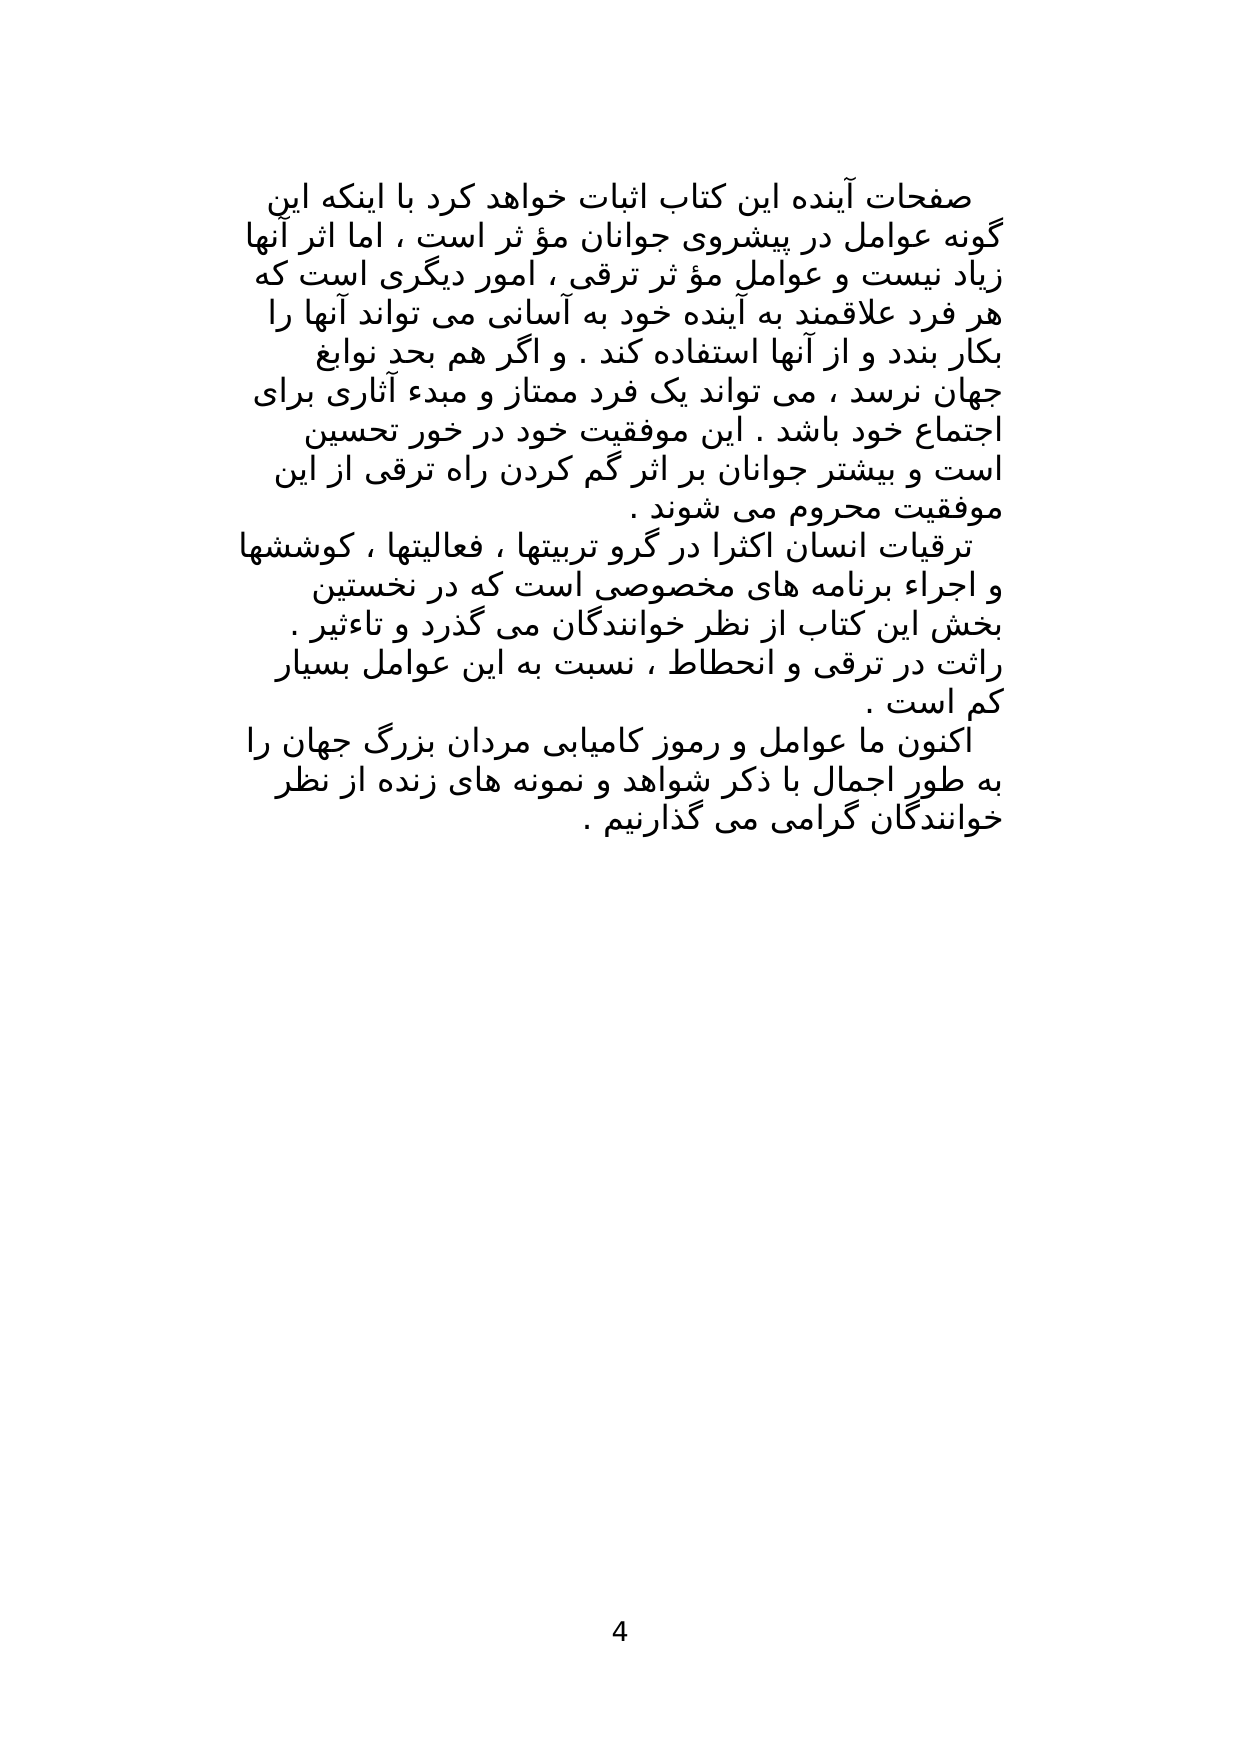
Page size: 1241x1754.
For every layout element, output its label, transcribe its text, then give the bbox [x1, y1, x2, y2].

text اکنون ما عوامل و رموز کامیابی مردان بزرگ جهان را به طور اجمال با ذکر شواهد و نمونه های زنده از نظر خوانندگان گرامی می گذارنیم . [236, 721, 1004, 838]
text صفحات آینده این کتاب اثبات خواهد کرد با اینکه این گونه عوامل در پیشروی جوانان مؤ ثر است ، اما اثر آنها زیاد نیست و عوامل مؤ ثر ترقی ، امور دیگری است که هر فرد علاقمند به آینده خود به آسانی می تواند آنها را بکار بندد و از آنها استفاده کند . و اگر هم بحد نوابغ جهان نرسد ، می تواند یک فرد ممتاز و مبدء آثاری برای اجتماع خود باشد . این موفقیت خود در خور تحسین است و بیشتر جوانان بر اثر گم کردن راه ترقی از این موفقیت محروم می شوند . [236, 177, 1004, 527]
text ترقیات انسان اکثرا در گرو تربیتها ، فعالیتها ، کوششها و اجراء برنامه های مخصوصی است که در نخستین بخش این کتاب از نظر خوانندگان می گذرد و تاءثیر . راثت در ترقی و انحطاط ، نسبت به این عوامل بسیار کم است . [236, 527, 1004, 721]
